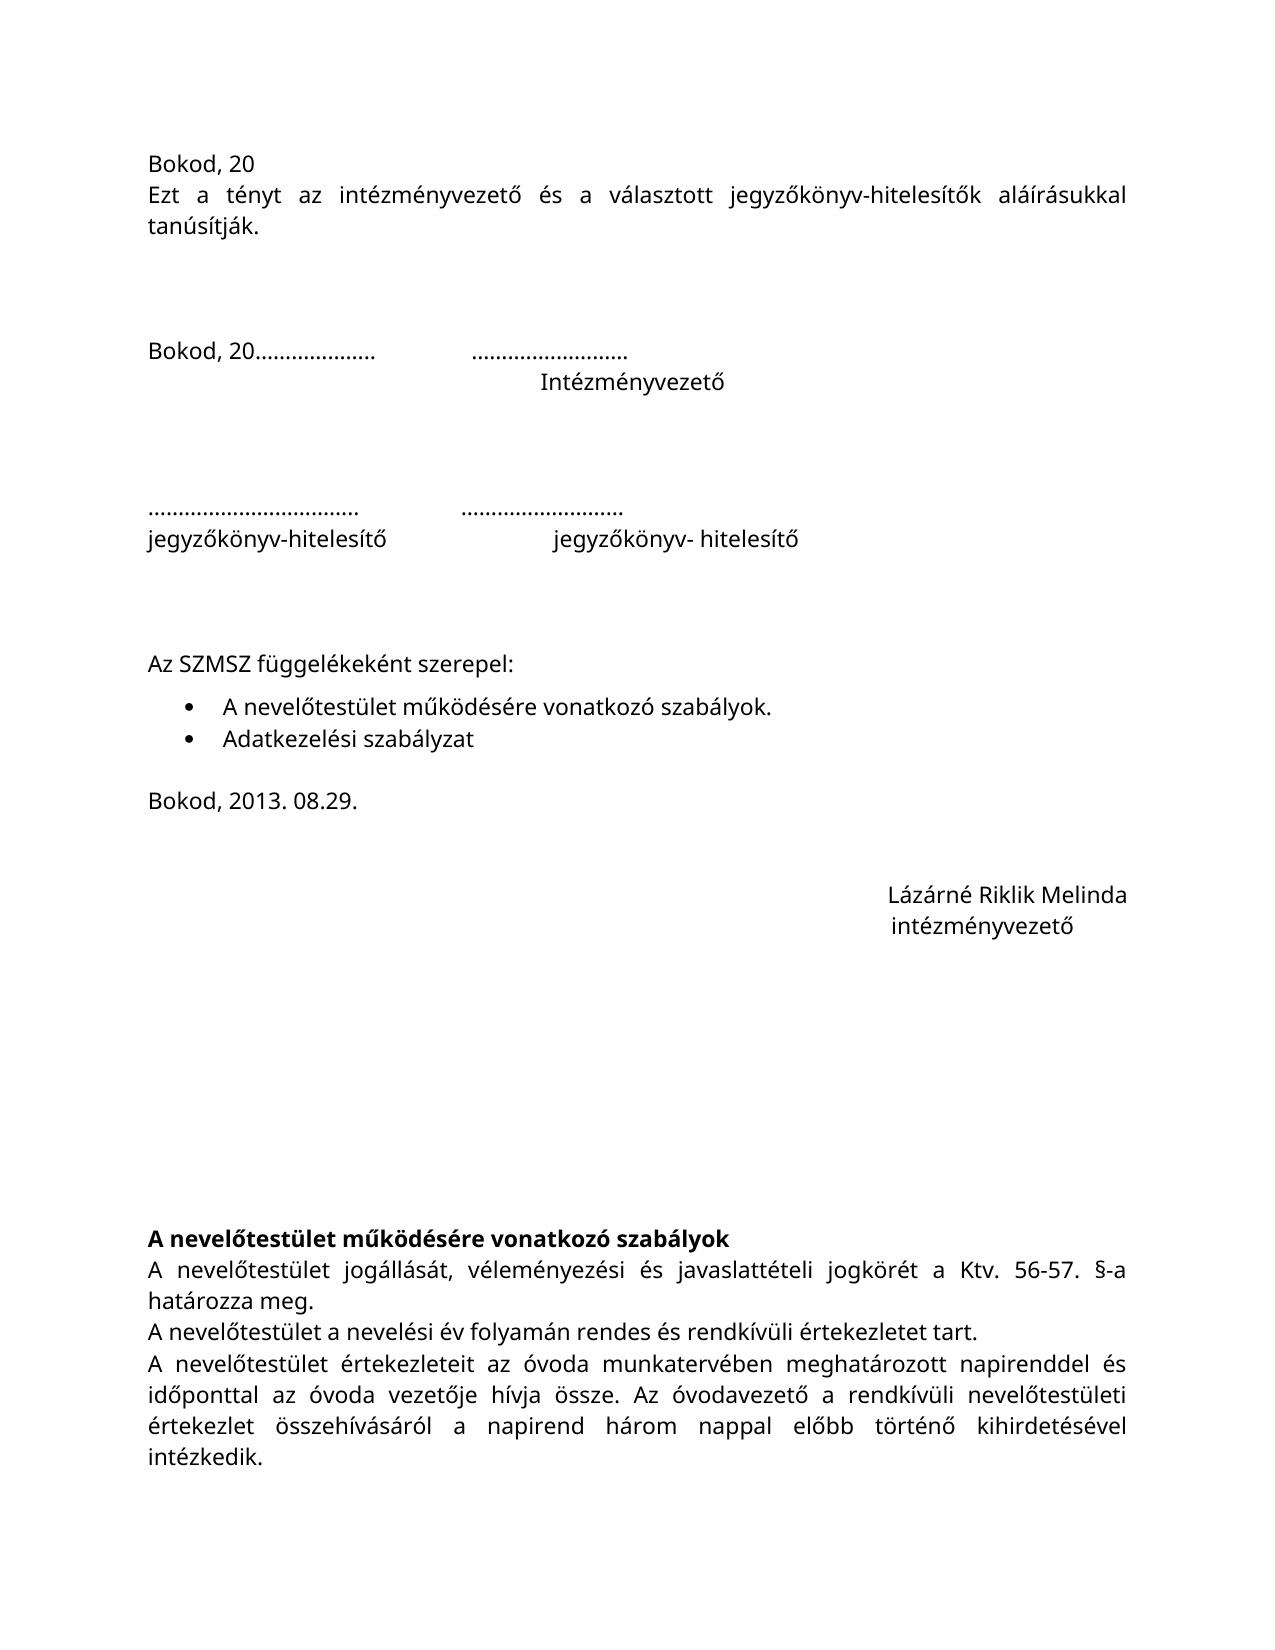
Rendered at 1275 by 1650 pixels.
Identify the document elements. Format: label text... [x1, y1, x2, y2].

text …………………………….. ……………………… [148, 491, 1127, 523]
text Bokod, 2013. 08.29. [148, 785, 1127, 816]
text A nevelőtestület működésére vonatkozó szabályok [148, 1223, 1127, 1254]
text A nevelőtestület a nevelési év folyamán rendes és rendkívüli értekezletet tart. [148, 1316, 1127, 1348]
text jegyzőkönyv-hitelesítő jegyzőkönyv- hitelesítő [148, 523, 1127, 554]
text Bokod, 20 [148, 148, 1127, 179]
text Az SZMSZ függelékeként szerepel: [148, 648, 1127, 679]
list A nevelőtestület működésére vonatkozó szabályok. [185, 691, 1127, 723]
text A nevelőtestület jogállását, véleményezési és javaslattételi jogkörét a Ktv. 56-57. §-a határozza meg. [148, 1254, 1127, 1316]
text A nevelőtestület értekezleteit az óvoda munkatervében meghatározott napirenddel és időponttal az óvoda vezetője hívja össze. Az óvodavezető a rendkívüli nevelőtestületi értekezlet összehívásáról a napirend három nappal előbb történő kihirdetésével intézkedik. [148, 1348, 1127, 1473]
text Ezt a tényt az intézményvezető és a választott jegyzőkönyv-hitelesítők aláírásukkal tanúsítják. [148, 179, 1127, 241]
text intézményvezető [148, 910, 1127, 941]
text Lázárné Riklik Melinda [148, 879, 1127, 910]
text Bokod, 20……………….. ………..…………… [148, 335, 1127, 366]
list Adatkezelési szabályzat [185, 723, 1127, 754]
text Intézményvezető [148, 366, 1127, 398]
